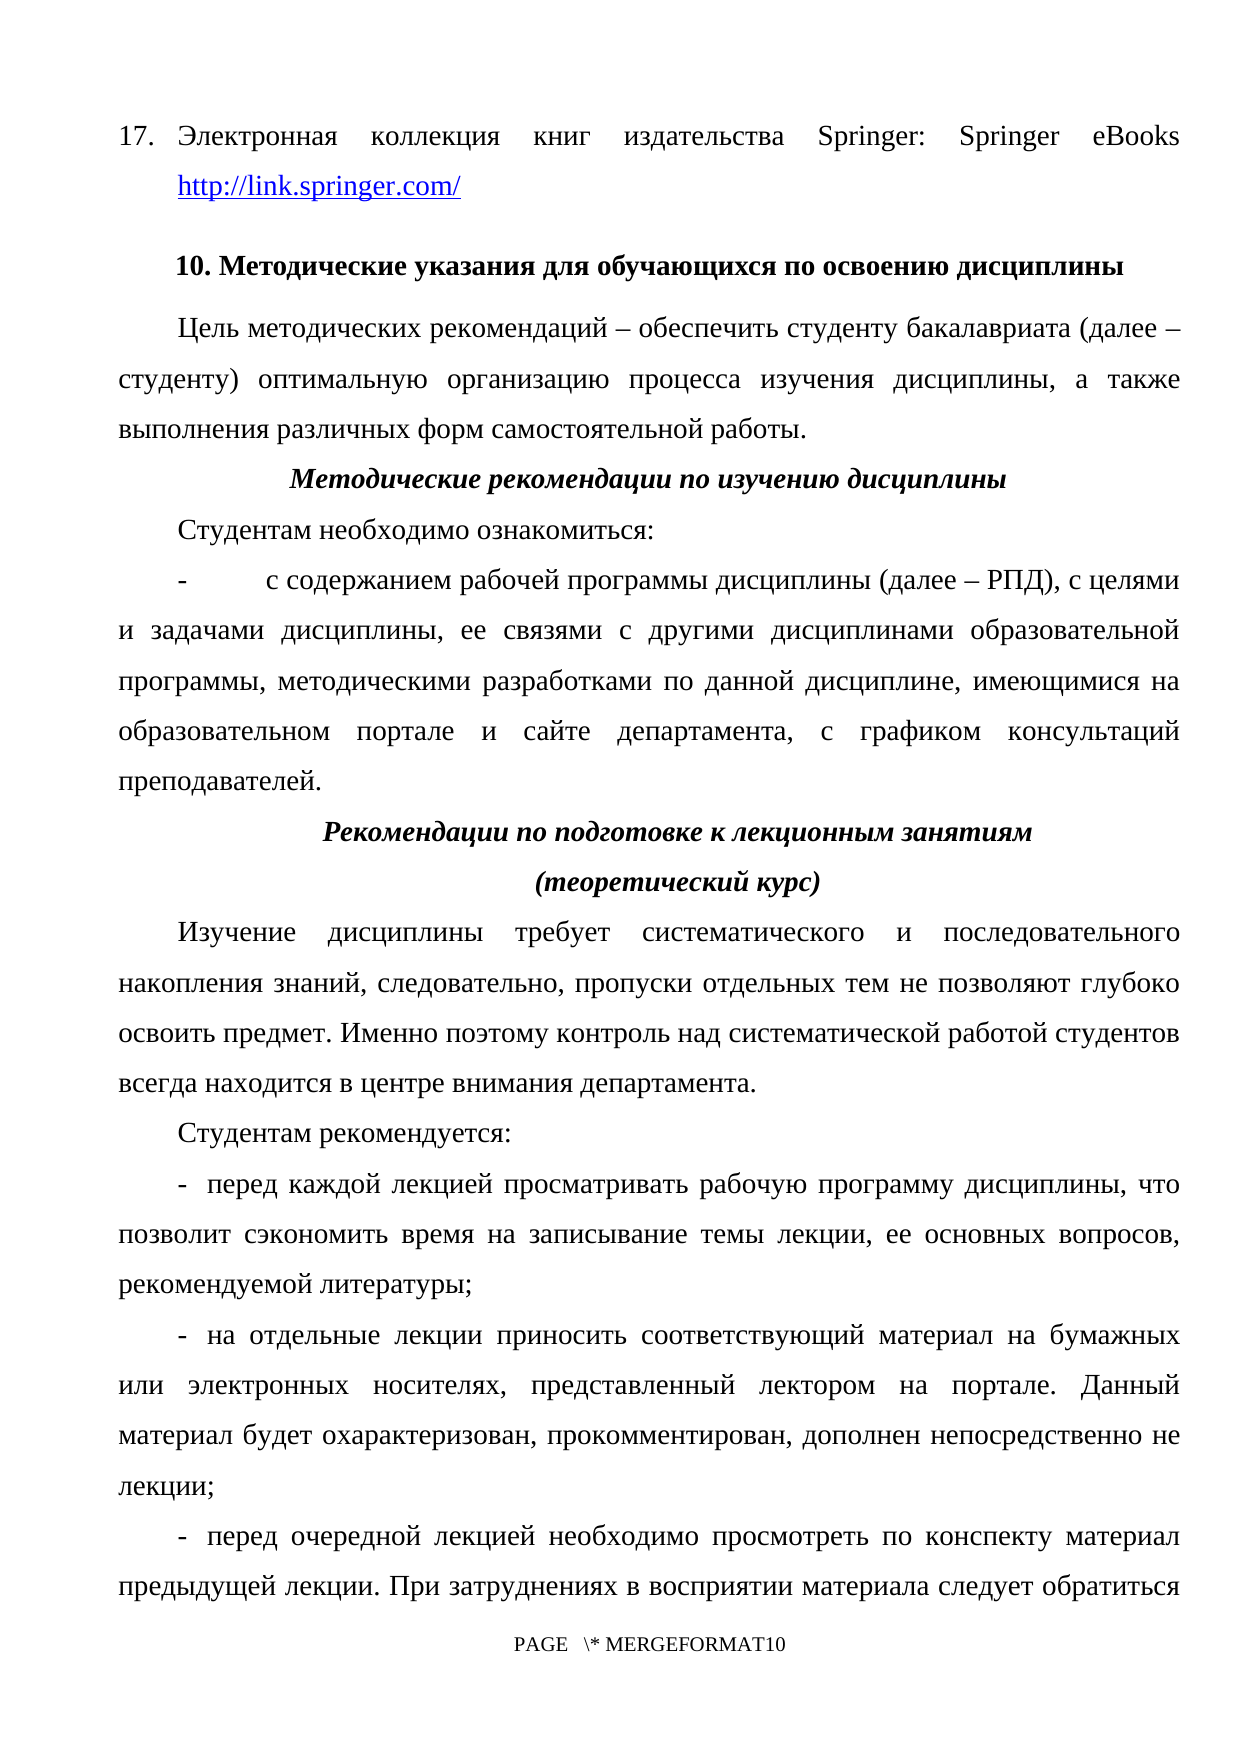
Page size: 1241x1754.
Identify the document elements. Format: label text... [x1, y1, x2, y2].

text Методические рекомендации по изучению дисциплины [118, 462, 1181, 495]
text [118, 1518, 1181, 1602]
list Электронная коллекция книг издательства Springer: Springer eBooks http://link.springer.com/ [118, 118, 1181, 202]
text - перед каждой лекцией просматривать рабочую программу дисциплины, что позволит сэкономить время на записывание темы лекции, ее основных вопросов, рекомендуемой литературы; [118, 1166, 1181, 1300]
text - с содержанием рабочей программы дисциплины (далее – РПД), с целями и задачами дисциплины, ее связями с другими дисциплинами образовательной программы, методическими разработками по данной дисциплине, имеющимися на образовательном портале и сайте департамента, с графиком консультаций преподавателей. [118, 562, 1181, 797]
text Изучение дисциплины требует систематического и последовательного накопления знаний, следовательно, пропуски отдельных тем не позволяют глубоко освоить предмет. Именно поэтому контроль над систематической работой студентов всегда находится в центре внимания департамента. [118, 914, 1181, 1099]
text - на отдельные лекции приносить соответствующий материал на бумажных или электронных носителях, представленный лектором на портале. Данный материал будет охарактеризован, прокомментирован, дополнен непосредственно не лекции; [118, 1317, 1181, 1501]
text (теоретический курс) [118, 864, 1181, 898]
text Студентам необходимо ознакомиться: [118, 512, 1181, 545]
list Цель методических рекомендаций – обеспечить студенту бакалавриата (далее – студенту) оптимальную организацию процесса изучения дисциплины, а также выполнения различных форм самостоятельной работы. [118, 311, 1181, 445]
text Рекомендации по подготовке к лекционным занятиям [118, 814, 1181, 847]
text Студентам рекомендуется: [118, 1116, 1181, 1149]
subtitle 10. Методические указания для обучающихся по освоению дисциплины [118, 248, 1181, 281]
